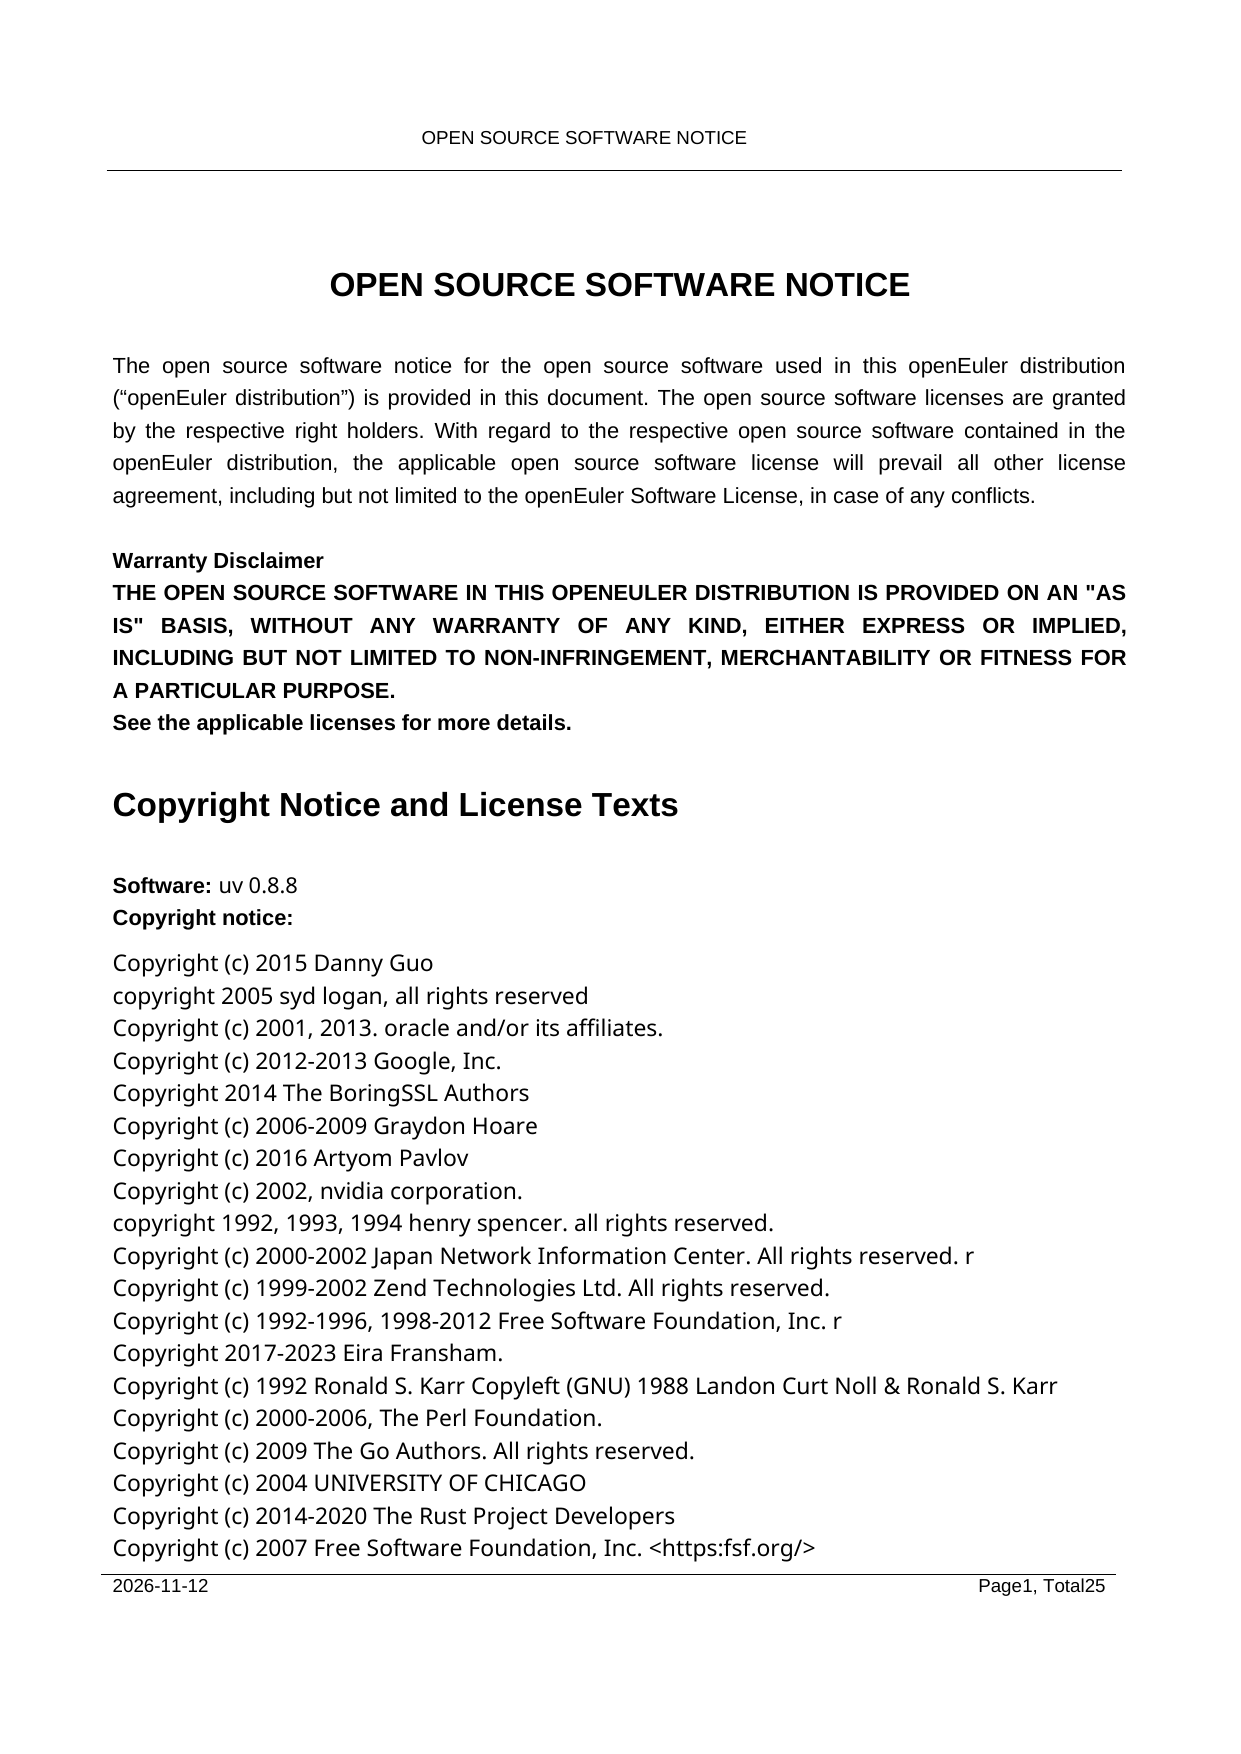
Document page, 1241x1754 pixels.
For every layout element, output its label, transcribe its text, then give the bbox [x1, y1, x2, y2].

text THE OPEN SOURCE SOFTWARE IN THIS OPENEULER DISTRIBUTION IS PROVIDED ON AN "AS IS" BASIS, WITHOUT ANY WARRANTY OF ANY KIND, EITHER EXPRESS OR IMPLIED, INCLUDING BUT NOT LIMITED TO NON-INFRINGEMENT, MERCHANTABILITY OR FITNESS FOR A PARTICULAR PURPOSE. See the applicable licenses for more details. [112, 576, 1128, 739]
title Software: uv 0.8.8 [112, 869, 1128, 901]
text Warranty Disclaimer [112, 544, 1128, 576]
text OPEN SOURCE SOFTWARE NOTICE [112, 251, 1128, 316]
text Copyright notice: [112, 901, 1128, 934]
text Copyright Notice and License Texts [112, 771, 1128, 836]
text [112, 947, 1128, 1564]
text The open source software notice for the open source software used in this openEuler distribution (“openEuler distribution”) is provided in this document. The open source software licenses are granted by the respective right holders. With regard to the respective open source software contained in the openEuler distribution, the applicable open source software license will prevail all other license agreement, including but not limited to the openEuler Software License, in case of any conflicts. [112, 349, 1128, 511]
